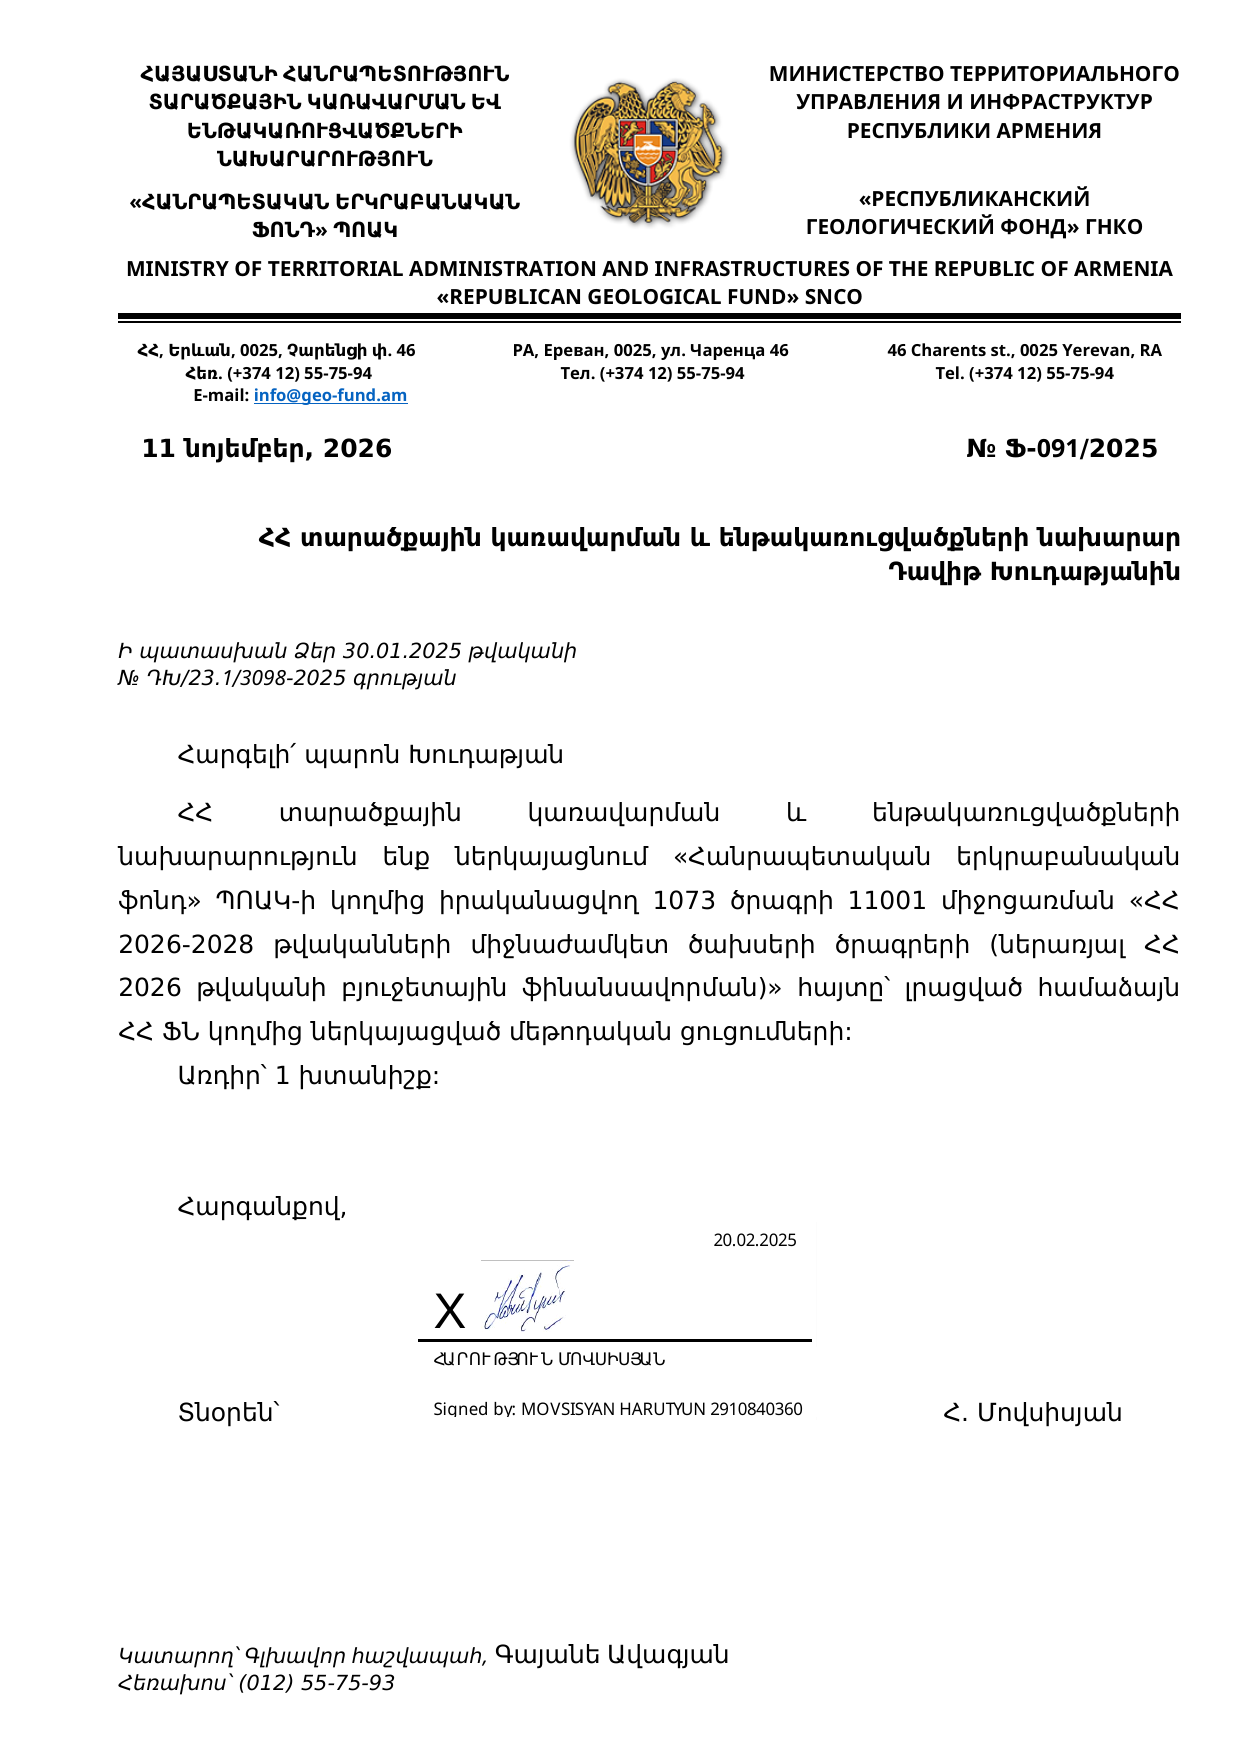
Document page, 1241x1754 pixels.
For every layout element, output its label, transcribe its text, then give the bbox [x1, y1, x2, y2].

text № ԴԽ/23.1/3098-2025 գրության [118, 663, 1181, 692]
text 20 Փետրվար, 2025 № Ֆ-091/2025 [118, 431, 1181, 465]
text Հարգելի՛ պարոն Խուդաթյան [118, 740, 1181, 769]
table_header МИНИСТЕРСТВО ТЕРРИТОРИАЛЬНОГО УПРАВЛЕНИЯ И ИНФРАСТРУКТУР РЕСПУБЛИКИ АРМЕНИЯ «РЕСПУБЛИКАНСКИЙ ГЕОЛОГИЧЕСКИЙ ФОНД» ГНКО [753, 59, 1196, 254]
text ՀՀ, Երևան, 0025, Չարենցի փ. 46 РА, Ереван, 0025, ул. Чаренца 46 46 Charents st., 0025 Yerevan, RA [118, 339, 1181, 361]
table_header [546, 59, 753, 254]
table_header ՀԱՅԱՍՏԱՆԻ ՀԱՆՐԱՊԵՏՈՒԹՅՈՒՆ ՏԱՐԱԾՔԱՅԻՆ ԿԱՌԱՎԱՐՄԱՆ ԵՎ ԵՆԹԱԿԱՌՈՒՑՎԱԾՔՆԵՐԻ ՆԱԽԱՐԱՐՈՒԹՅՈՒՆ «ՀԱՆՐԱՊԵՏԱԿԱՆ ԵՐԿՐԱԲԱՆԱԿԱՆ ՖՈՆԴ» ՊՈԱԿ [104, 59, 546, 254]
text ՀՀ տարածքային կառավարման և ենթակառուցվածքների նախարարություն ենք ներկայացնում «Հանրապետական երկրաբանական ֆոնդ» ՊՈԱԿ-ի կողմից իրականացվող 1073 ծրագրի 11001 միջոցառման «ՀՀ 2026-2028 թվականների միջնաժամկետ ծախսերի ծրագրերի (ներառյալ ՀՀ 2026 թվականի բյուջետային ֆինանսավորման)» հայտը՝ լրացված համաձայն ՀՀ ՖՆ կողմից ներկայացված մեթոդական ցուցումների: [118, 799, 1181, 1047]
text ՀՀ տարածքային կառավարման և ենթակառուցվածքների նախարար [118, 523, 1181, 553]
text Հեռ. (+374 12) 55-75-94 Тел. (+374 12) 55-75-94 Tel. (+374 12) 55-75-94 [118, 361, 1181, 384]
text Տնօրեն՝ Հ. Մովսիսյան [118, 1222, 1181, 1428]
text Դավիթ Խուդաթյանին [118, 557, 1181, 586]
text Հարգանքով, [118, 1192, 1181, 1222]
picture [569, 73, 730, 233]
text Ի պատասխան Ձեր 30.01.2025 թվականի [118, 639, 1181, 663]
text Առդիր՝ 1 խտանիշք: [118, 1061, 1181, 1090]
text E-mail: info@geo-fund.am [118, 384, 1181, 407]
table_cell MINISTRY OF TERRITORIAL ADMINISTRATION AND INFRASTRUCTURES OF THE REPUBLIC OF ARMENIA «REPUBLICAN GEOLOGICAL FUND» SNCO [104, 254, 1196, 313]
